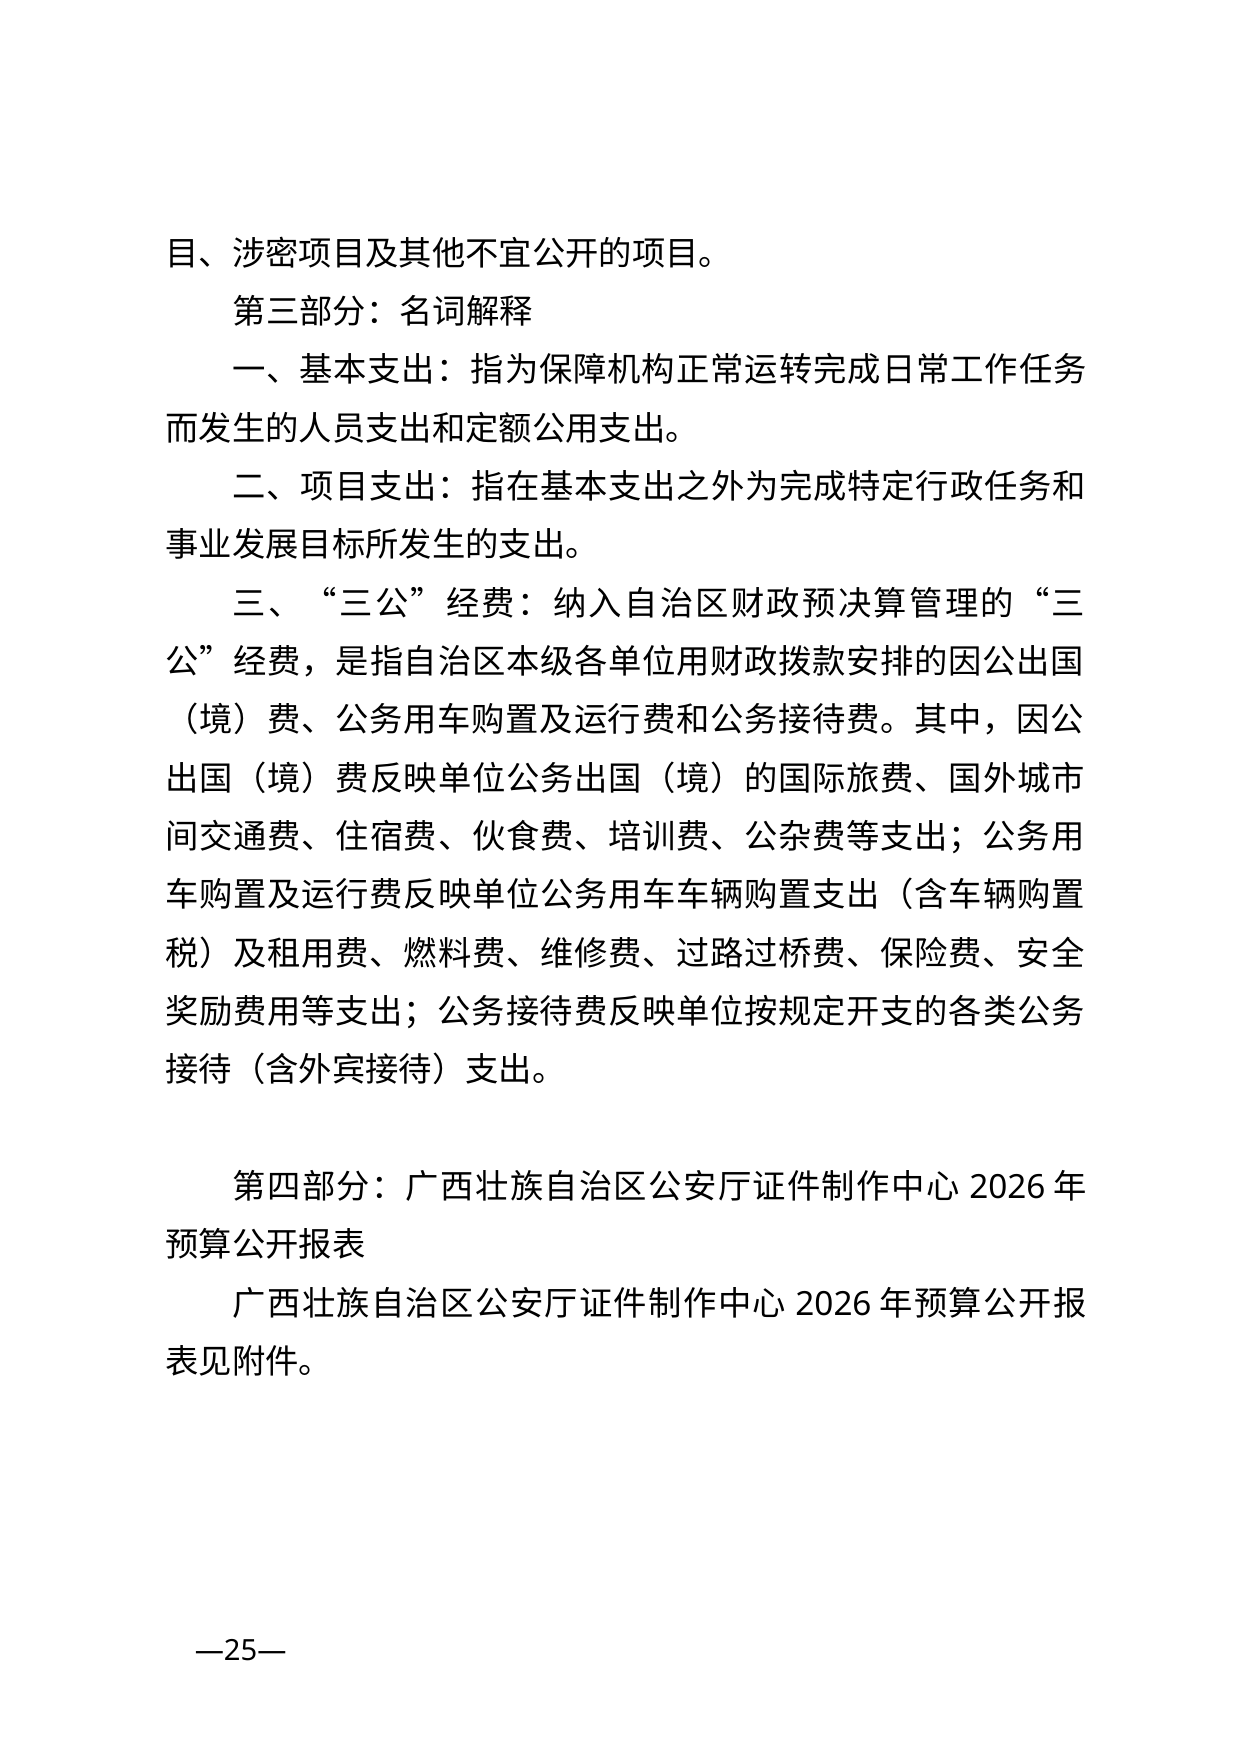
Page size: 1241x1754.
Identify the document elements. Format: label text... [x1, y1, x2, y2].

text 广西壮族自治区公安厅证件制作中心2026年预算公开报表见附件。 [165, 1268, 1087, 1385]
text 第三部分：名词解释 [165, 277, 1087, 335]
text 二、项目支出：指在基本支出之外为完成特定行政任务和事业发展目标所发生的支出。 [165, 452, 1087, 568]
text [165, 218, 1087, 277]
text 三、“三公”经费：纳入自治区财政预决算管理的“三公”经费，是指自治区本级各单位用财政拨款安排的因公出国（境）费、公务用车购置及运行费和公务接待费。其中，因公出国（境）费反映单位公务出国（境）的国际旅费、国外城市间交通费、住宿费、伙食费、培训费、公杂费等支出；公务用车购置及运行费反映单位公务用车车辆购置支出（含车辆购置税）及租用费、燃料费、维修费、过路过桥费、保险费、安全奖励费用等支出；公务接待费反映单位按规定开支的各类公务接待（含外宾接待）支出。 [165, 568, 1087, 1093]
list 基本支出：指为保障机构正常运转完成日常工作任务而发生的人员支出和定额公用支出。 [165, 335, 1087, 452]
text 第四部分：广西壮族自治区公安厅证件制作中心2026年预算公开报表 [165, 1152, 1087, 1268]
